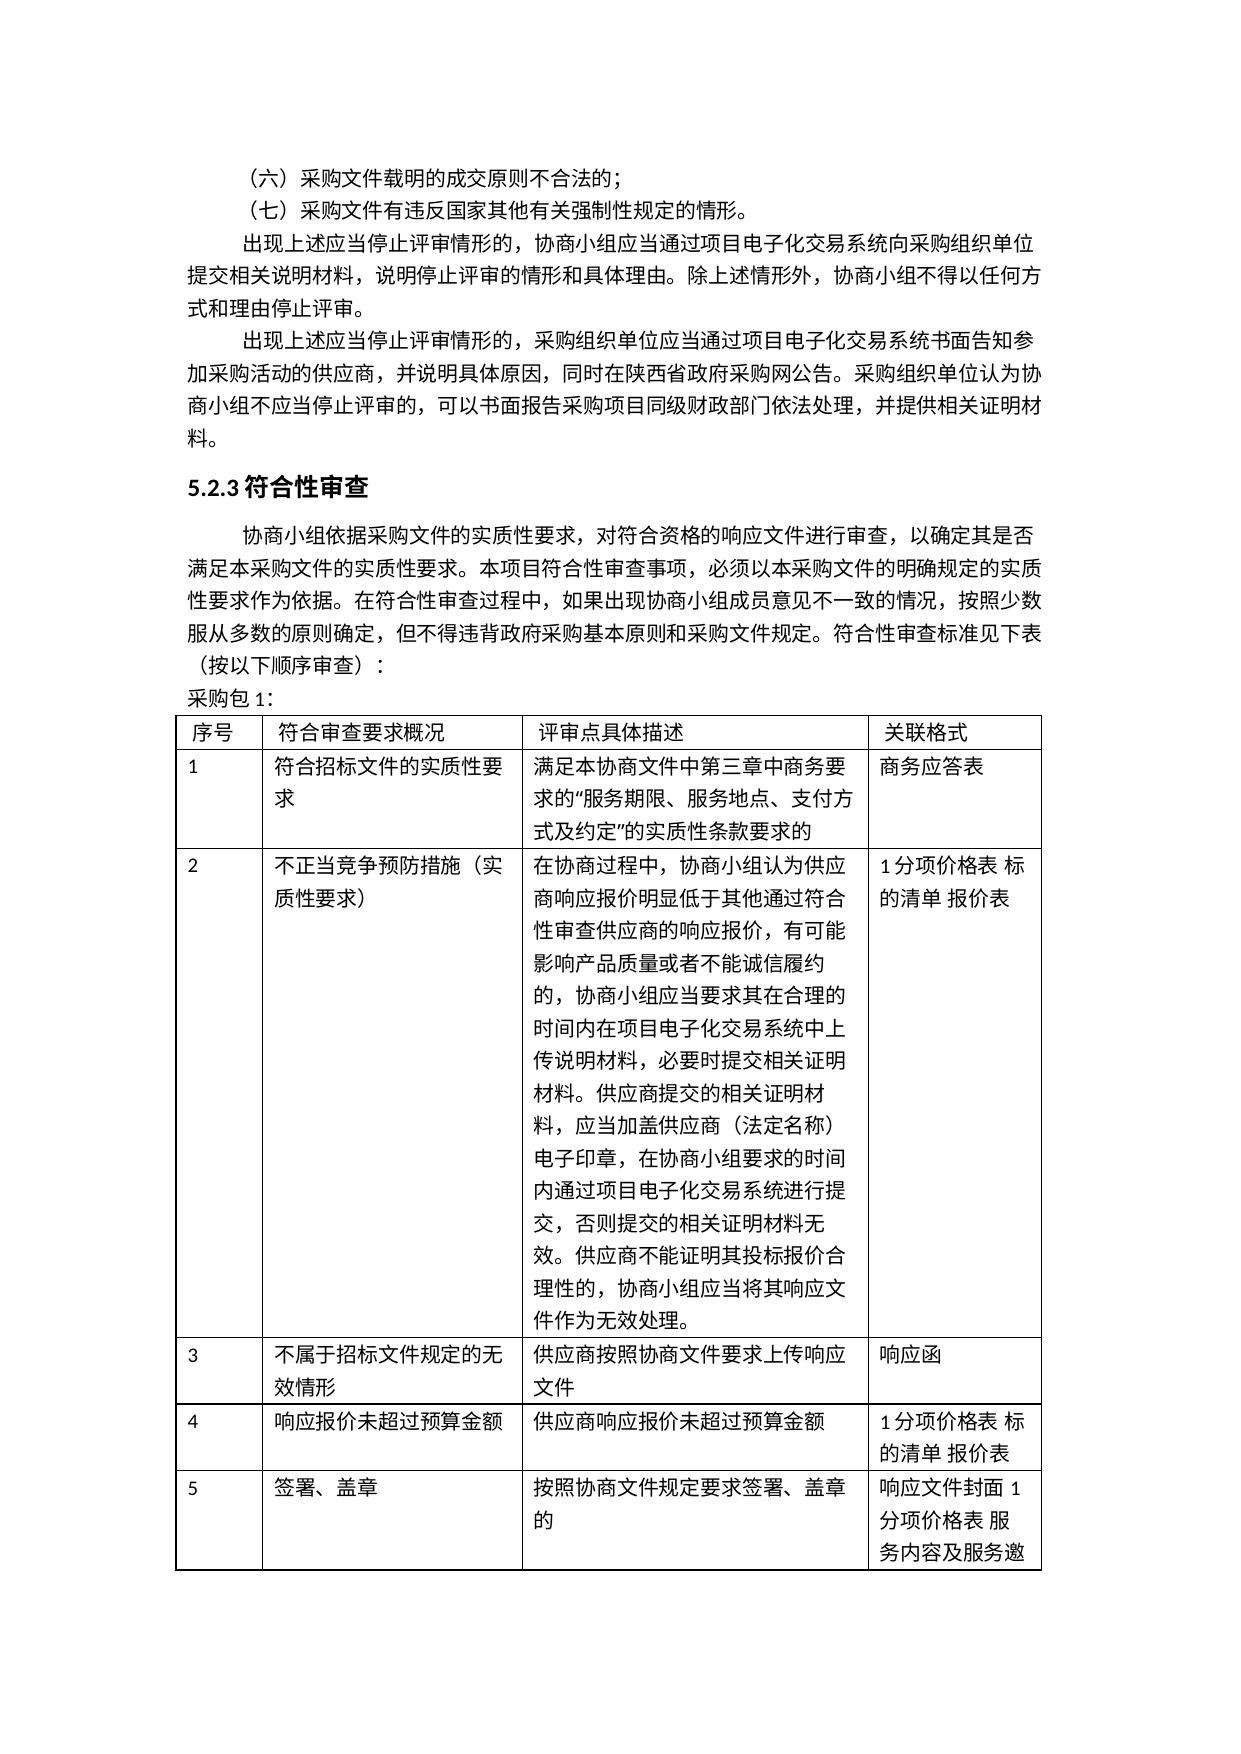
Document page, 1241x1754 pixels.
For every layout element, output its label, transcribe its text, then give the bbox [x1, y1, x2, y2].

table_cell 满足本协商文件中第三章中商务要求的“服务期限、服务地点、支付方式及约定”的实质性条款要求的 [523, 750, 868, 848]
table_cell 2 [177, 849, 262, 1337]
text 采购包1： [187, 682, 1053, 714]
table_cell 1分项价格表 标的清单 报价表 [869, 1405, 1041, 1470]
table_cell 4 [177, 1405, 262, 1470]
table_cell 1分项价格表 标的清单 报价表 [869, 849, 1041, 1337]
table_cell 响应函 [869, 1338, 1041, 1403]
table_cell 1 [177, 750, 262, 848]
table_header 关联格式 [869, 716, 1041, 748]
table_cell 不属于招标文件规定的无效情形 [263, 1338, 522, 1403]
table_header 符合审查要求概况 [263, 716, 522, 748]
table_cell 供应商按照协商文件要求上传响应文件 [523, 1338, 868, 1403]
text 5.2.3符合性审查 [187, 454, 1053, 519]
table_cell 签署、盖章 [263, 1471, 522, 1569]
table_cell 5 [177, 1471, 262, 1569]
text 出现上述应当停止评审情形的，协商小组应当通过项目电子化交易系统向采购组织单位提交相关说明材料，说明停止评审的情形和具体理由。除上述情形外，协商小组不得以任何方式和理由停止评审。 [187, 227, 1053, 324]
table_cell 按照协商文件规定要求签署、盖章的 [523, 1471, 868, 1569]
text 出现上述应当停止评审情形的，采购组织单位应当通过项目电子化交易系统书面告知参加采购活动的供应商，并说明具体原因，同时在陕西省政府采购网公告。采购组织单位认为协商小组不应当停止评审的，可以书面报告采购项目同级财政部门依法处理，并提供相关证明材料。 [187, 324, 1053, 454]
table_header 评审点具体描述 [523, 716, 868, 748]
table_cell 符合招标文件的实质性要求 [263, 750, 522, 848]
table_cell 在协商过程中，协商小组认为供应商响应报价明显低于其他通过符合性审查供应商的响应报价，有可能影响产品质量或者不能诚信履约的，协商小组应当要求其在合理的时间内在项目电子化交易系统中上传说明材料，必要时提交相关证明材料。供应商提交的相关证明材料，应当加盖供应商（法定名称）电子印章，在协商小组要求的时间内通过项目电子化交易系统进行提交，否则提交的相关证明材料无效。供应商不能证明其投标报价合理性的，协商小组应当将其响应文件作为无效处理。 [523, 849, 868, 1337]
table_cell 响应报价未超过预算金额 [263, 1405, 522, 1470]
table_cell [869, 1471, 1041, 1569]
table_cell 不正当竞争预防措施（实质性要求） [263, 849, 522, 1337]
table_cell 商务应答表 [869, 750, 1041, 848]
text 协商小组依据采购文件的实质性要求，对符合资格的响应文件进行审查，以确定其是否满足本采购文件的实质性要求。本项目符合性审查事项，必须以本采购文件的明确规定的实质性要求作为依据。在符合性审查过程中，如果出现协商小组成员意见不一致的情况，按照少数服从多数的原则确定，但不得违背政府采购基本原则和采购文件规定。符合性审查标准见下表（按以下顺序审查）： [187, 519, 1053, 682]
table_header 序号 [177, 716, 262, 748]
text （六）采购文件载明的成交原则不合法的； [187, 162, 1053, 194]
text （七）采购文件有违反国家其他有关强制性规定的情形。 [187, 194, 1053, 227]
table_cell 3 [177, 1338, 262, 1403]
table_cell 供应商响应报价未超过预算金额 [523, 1405, 868, 1470]
